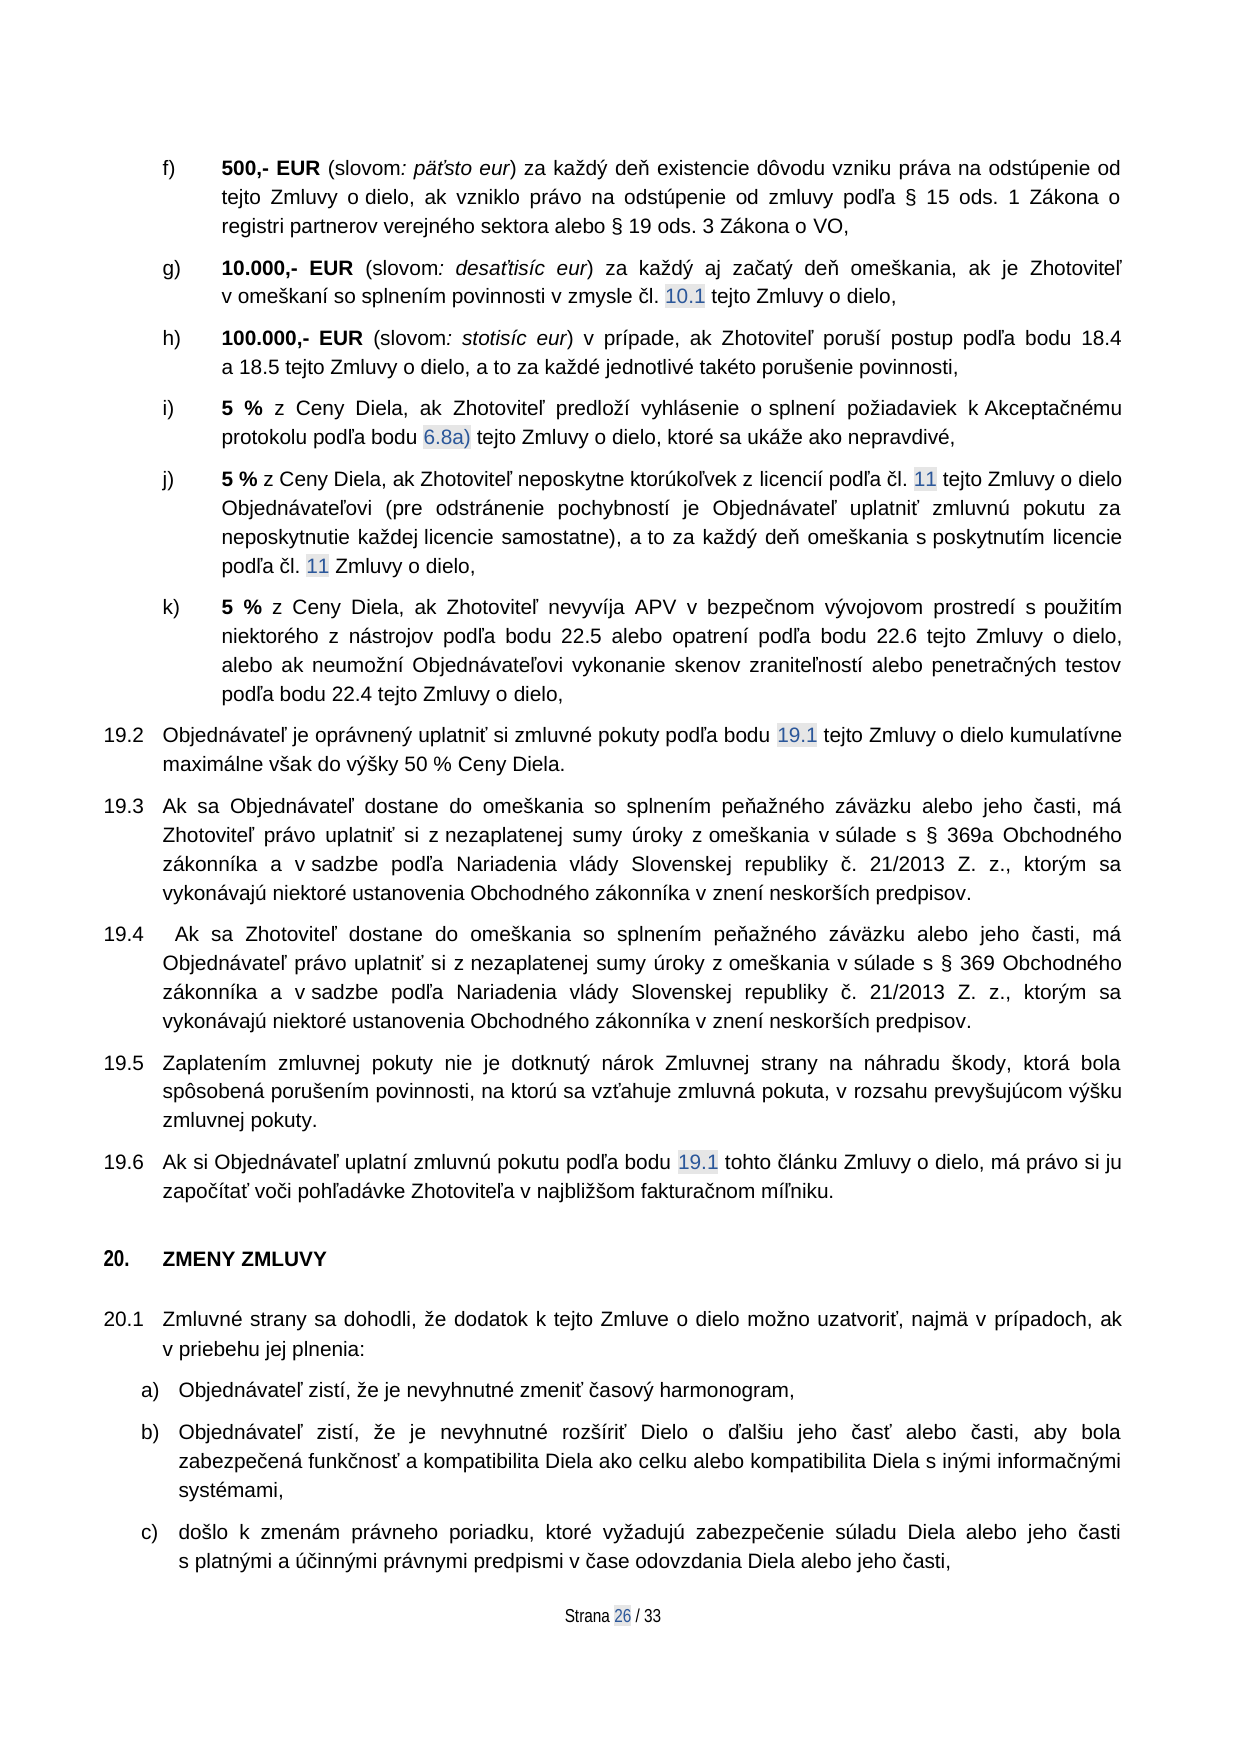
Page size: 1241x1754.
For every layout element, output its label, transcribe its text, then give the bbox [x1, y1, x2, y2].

list Objednávateľ zistí, že je nevyhnutné zmeniť časový harmonogram, [141, 1373, 1122, 1402]
list Objednávateľ zistí, že je nevyhnutné rozšíriť Dielo o ďalšiu jeho časť alebo časti, aby bola zabezpečená funkčnosť a kompatibilita Diela ako celku alebo kompatibilita Diela s inými informačnými systémami, [141, 1414, 1122, 1502]
list došlo k zmenám právneho poriadku, ktoré vyžadujú zabezpečenie súladu Diela alebo jeho časti s platnými a účinnými právnymi predpismi v čase odovzdania Diela alebo jeho časti, [141, 1514, 1122, 1573]
text Objednávateľ je oprávnený uplatniť si zmluvné pokuty podľa bodu 19.1 tejto Zmluvy o dielo kumulatívne maximálne však do výšky 50 % Ceny Diela. [103, 723, 1122, 776]
list 500,- EUR (slovom: päťsto eur) za každý deň existencie dôvodu vzniku práva na odstúpenie od tejto Zmluvy o dielo, ak vzniklo právo na odstúpenie od zmluvy podľa § 15 ods. 1 Zákona o registri partnerov verejného sektora alebo § 19 ods. 3 Zákona o VO, [162, 156, 1122, 238]
list 10.000,- EUR (slovom: desaťtisíc eur) za každý aj začatý deň omeškania, ak je Zhotoviteľ v omeškaní so splnením povinnosti v zmysle čl. 10.1 tejto Zmluvy o dielo, [162, 255, 1122, 308]
text ZMENY ZMLUVY [103, 1245, 1122, 1271]
text Zaplatením zmluvnej pokuty nie je dotknutý nárok Zmluvnej strany na náhradu škody, ktorá bola spôsobená porušením povinnosti, na ktorú sa vzťahuje zmluvná pokuta, v rozsahu prevyšujúcom výšku zmluvnej pokuty. [103, 1050, 1122, 1132]
text Zmluvné strany sa dohodli, že dodatok k tejto Zmluve o dielo možno uzatvoriť, najmä v prípadoch, ak v priebehu jej plnenia: [103, 1302, 1122, 1360]
text Ak si Objednávateľ uplatní zmluvnú pokutu podľa bodu 19.1 tohto článku Zmluvy o dielo, má právo si ju započítať voči pohľadávke Zhotoviteľa v najbližšom fakturačnom míľniku. [103, 1150, 1122, 1203]
list 5 % z Ceny Diela, ak Zhotoviteľ neposkytne ktorúkoľvek z licencií podľa čl. 11 tejto Zmluvy o dielo Objednávateľovi (pre odstránenie pochybností je Objednávateľ uplatniť zmluvnú pokutu za neposkytnutie každej licencie samostatne), a to za každý deň omeškania s poskytnutím licencie podľa čl. 11 Zmluvy o dielo, [162, 467, 1122, 577]
list 5 % z Ceny Diela, ak Zhotoviteľ predloží vyhlásenie o splnení požiadaviek k Akceptačnému protokolu podľa bodu 6.5d) tejto Zmluvy o dielo, ktoré sa ukáže ako nepravdivé, [162, 396, 1122, 449]
list 5 % z Ceny Diela, ak Zhotoviteľ nevyvíja APV v bezpečnom vývojovom prostredí s použitím niektorého z nástrojov podľa bodu 22.5 alebo opatrení podľa bodu 22.6 tejto Zmluvy o dielo, alebo ak neumožní Objednávateľovi vykonanie skenov zraniteľností alebo penetračných testov podľa bodu 22.4 tejto Zmluvy o dielo, [162, 595, 1122, 706]
list 100.000,- EUR (slovom: stotisíc eur) v prípade, ak Zhotoviteľ poruší postup podľa bodu 18.4 a 18.5 tejto Zmluvy o dielo, a to za každé jednotlivé takéto porušenie povinnosti, [162, 326, 1122, 379]
text Ak sa Objednávateľ dostane do omeškania so splnením peňažného záväzku alebo jeho časti, má Zhotoviteľ právo uplatniť si z nezaplatenej sumy úroky z omeškania v súlade s § 369a Obchodného zákonníka a v sadzbe podľa Nariadenia vlády Slovenskej republiky č. 21/2013 Z. z., ktorým sa vykonávajú niektoré ustanovenia Obchodného zákonníka v znení neskorších predpisov. [103, 794, 1122, 904]
text Ak sa Zhotoviteľ dostane do omeškania so splnením peňažného záväzku alebo jeho časti, má Objednávateľ právo uplatniť si z nezaplatenej sumy úroky z omeškania v súlade s § 369 Obchodného zákonníka a v sadzbe podľa Nariadenia vlády Slovenskej republiky č. 21/2013 Z. z., ktorým sa vykonávajú niektoré ustanovenia Obchodného zákonníka v znení neskorších predpisov. [103, 922, 1122, 1033]
